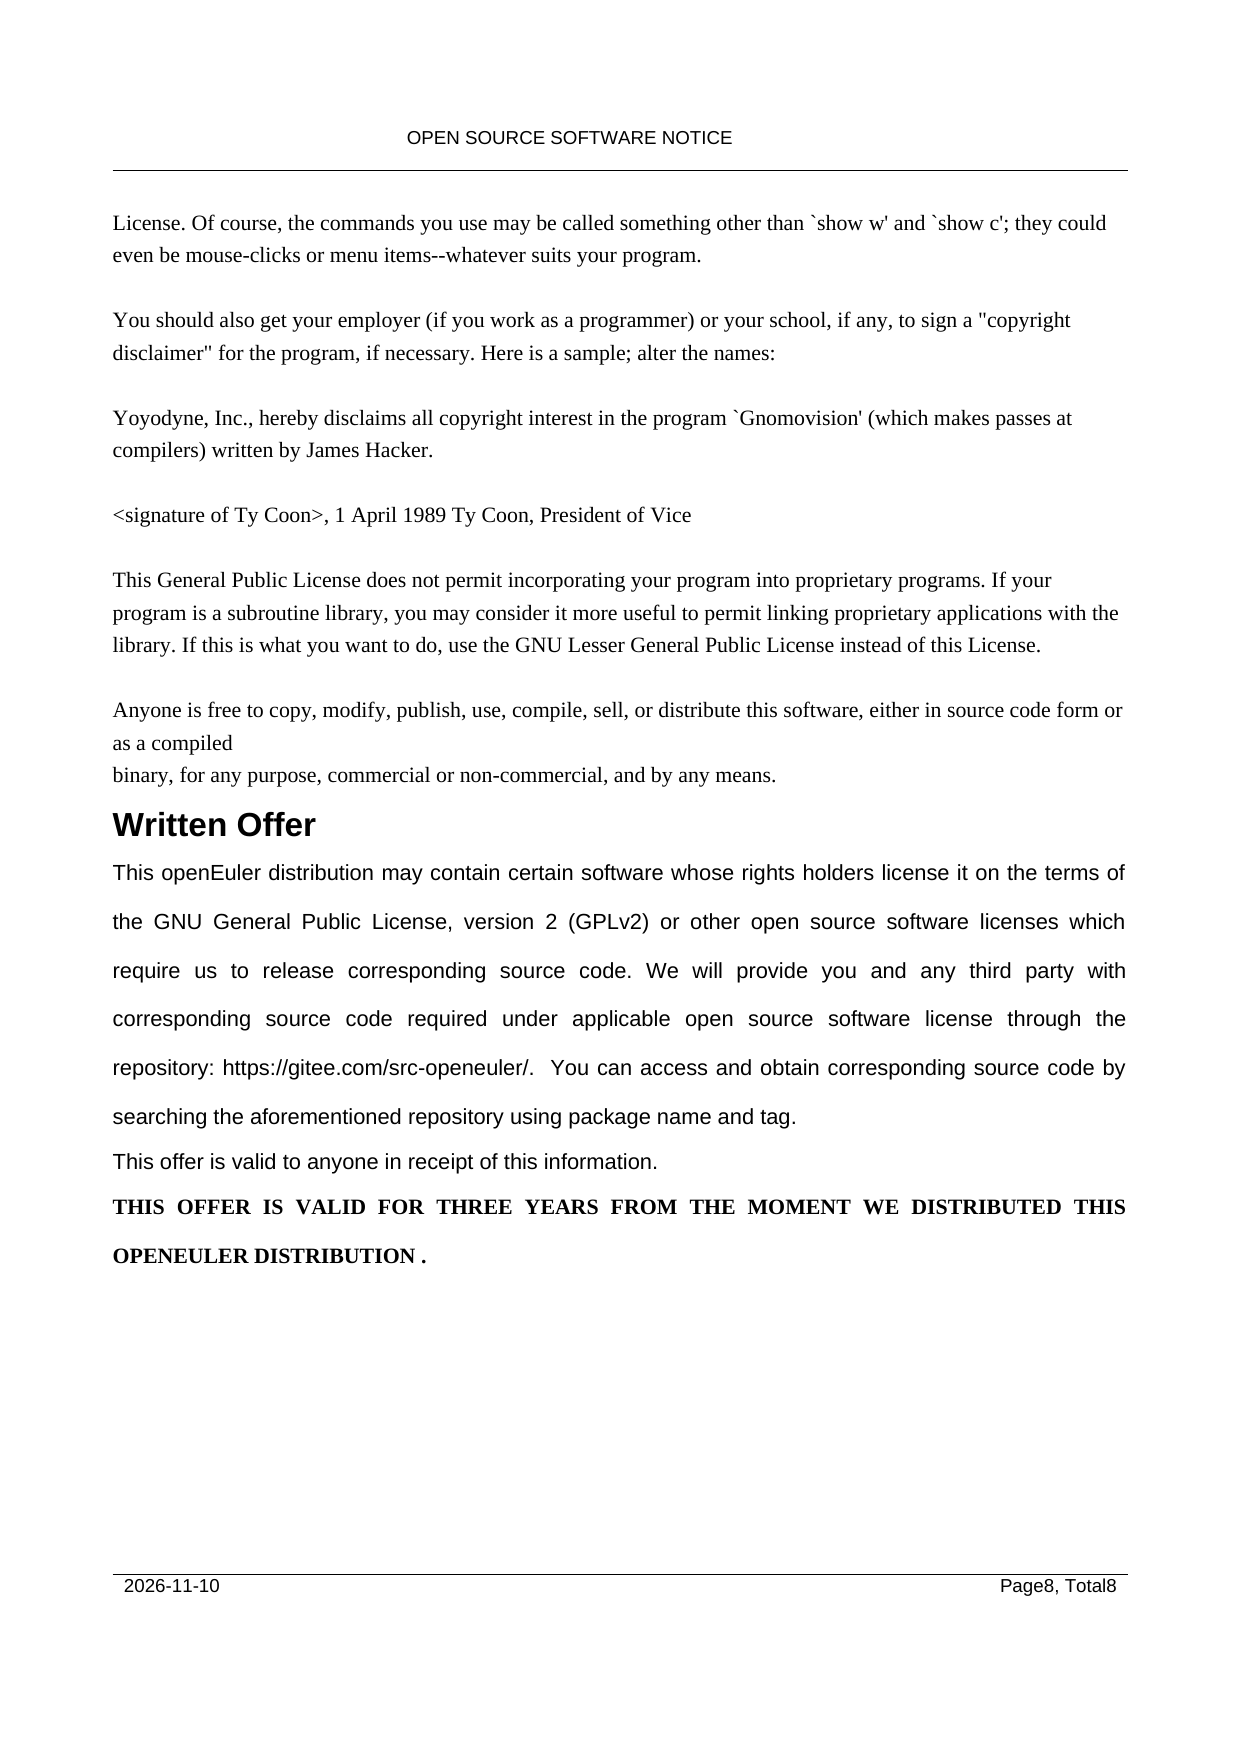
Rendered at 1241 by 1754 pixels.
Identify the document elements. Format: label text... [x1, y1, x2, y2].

text THIS OFFER IS VALID FOR THREE YEARS FROM THE MOMENT WE DISTRIBUTED THIS OPENEULER DISTRIBUTION . [112, 1190, 1128, 1272]
text This openEuler distribution may contain certain software whose rights holders license it on the terms of the GNU General Public License, version 2 (GPLv2) or other open source software licenses which require us to release corresponding source code. We will provide you and any third party with corresponding source code required under applicable open source software license through the repository: https://gitee.com/src-openeuler/. You can access and obtain corresponding source code by searching the aforementioned repository using package name and tag. [112, 856, 1128, 1133]
text Written Offer [112, 791, 1128, 856]
text This offer is valid to anyone in receipt of this information. [112, 1145, 1128, 1178]
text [112, 206, 1128, 791]
